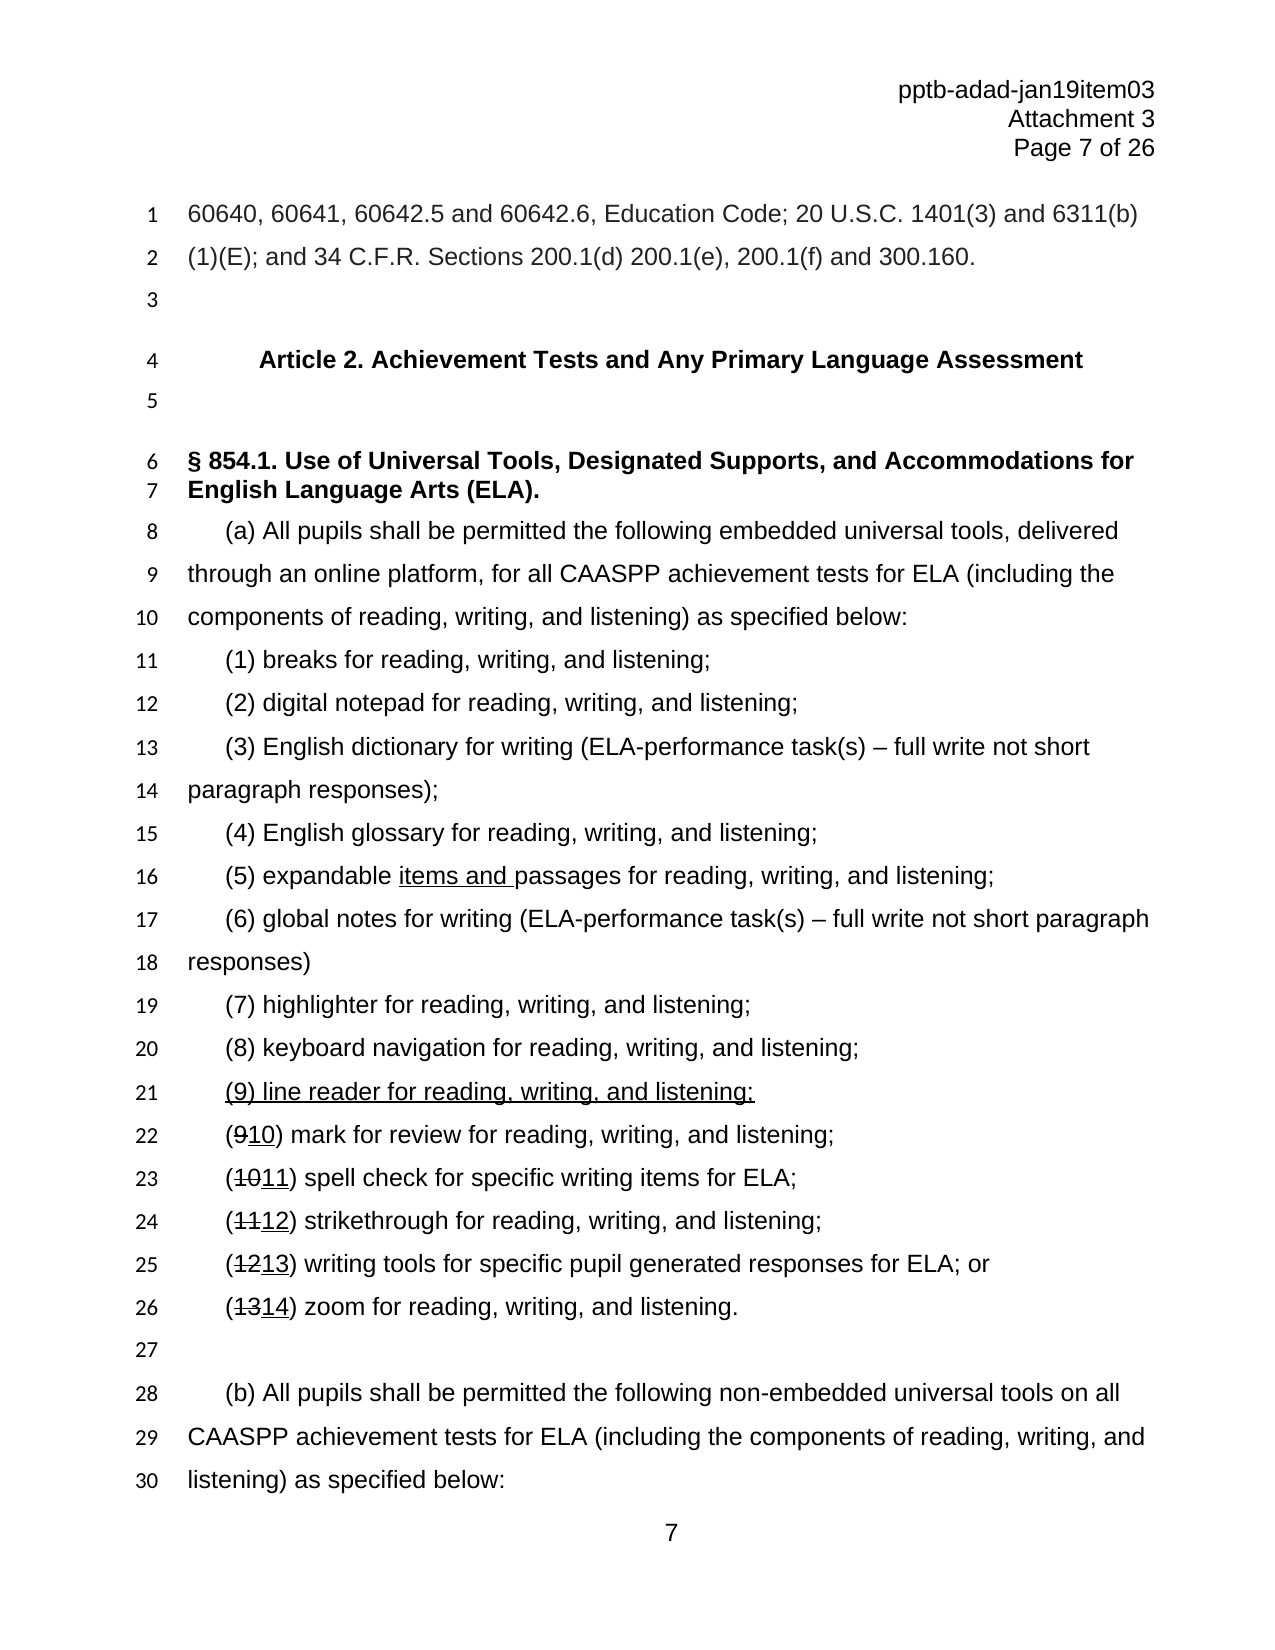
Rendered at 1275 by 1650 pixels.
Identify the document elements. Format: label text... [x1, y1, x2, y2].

text (9) line reader for reading, writing, and listening; [187, 1076, 1155, 1105]
text (1314) zoom for reading, writing, and listening. [187, 1292, 1155, 1321]
text (a) All pupils shall be permitted the following embedded universal tools, delivered through an online platform, for all CAASPP achievement tests for ELA (including the components of reading, writing, and listening) as specified below: [187, 516, 1155, 631]
subtitle § 854.1. Use of Universal Tools, Designated Supports, and Accommodations for English Language Arts (ELA). [187, 446, 1155, 503]
text (8) keyboard navigation for reading, writing, and listening; [187, 1033, 1155, 1062]
text (7) highlighter for reading, writing, and listening; [187, 990, 1155, 1019]
text (1011) spell check for specific writing items for ELA; [225, 1163, 1155, 1191]
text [187, 199, 1155, 271]
subtitle Article 2. Achievement Tests and Any Primary Language Assessment [187, 345, 1155, 373]
text (1213) writing tools for specific pupil generated responses for ELA; or [187, 1249, 1155, 1278]
text (2) digital notepad for reading, writing, and listening; [187, 688, 1155, 717]
text (6) global notes for writing (ELA-performance task(s) – full write not short paragraph responses) [187, 904, 1155, 976]
text (910) mark for review for reading, writing, and listening; [187, 1119, 1155, 1148]
text (b) All pupils shall be permitted the following non-embedded universal tools on all CAASPP achievement tests for ELA (including the components of reading, writing, and listening) as specified below: [187, 1378, 1155, 1493]
text (3) English dictionary for writing (ELA-performance task(s) – full write not short paragraph responses); [187, 731, 1155, 803]
text (1112) strikethrough for reading, writing, and listening; [187, 1206, 1155, 1234]
text (1) breaks for reading, writing, and listening; [187, 645, 1155, 674]
text (4) English glossary for reading, writing, and listening; [187, 818, 1155, 846]
text (5) expandable items and passages for reading, writing, and listening; [187, 861, 1155, 889]
